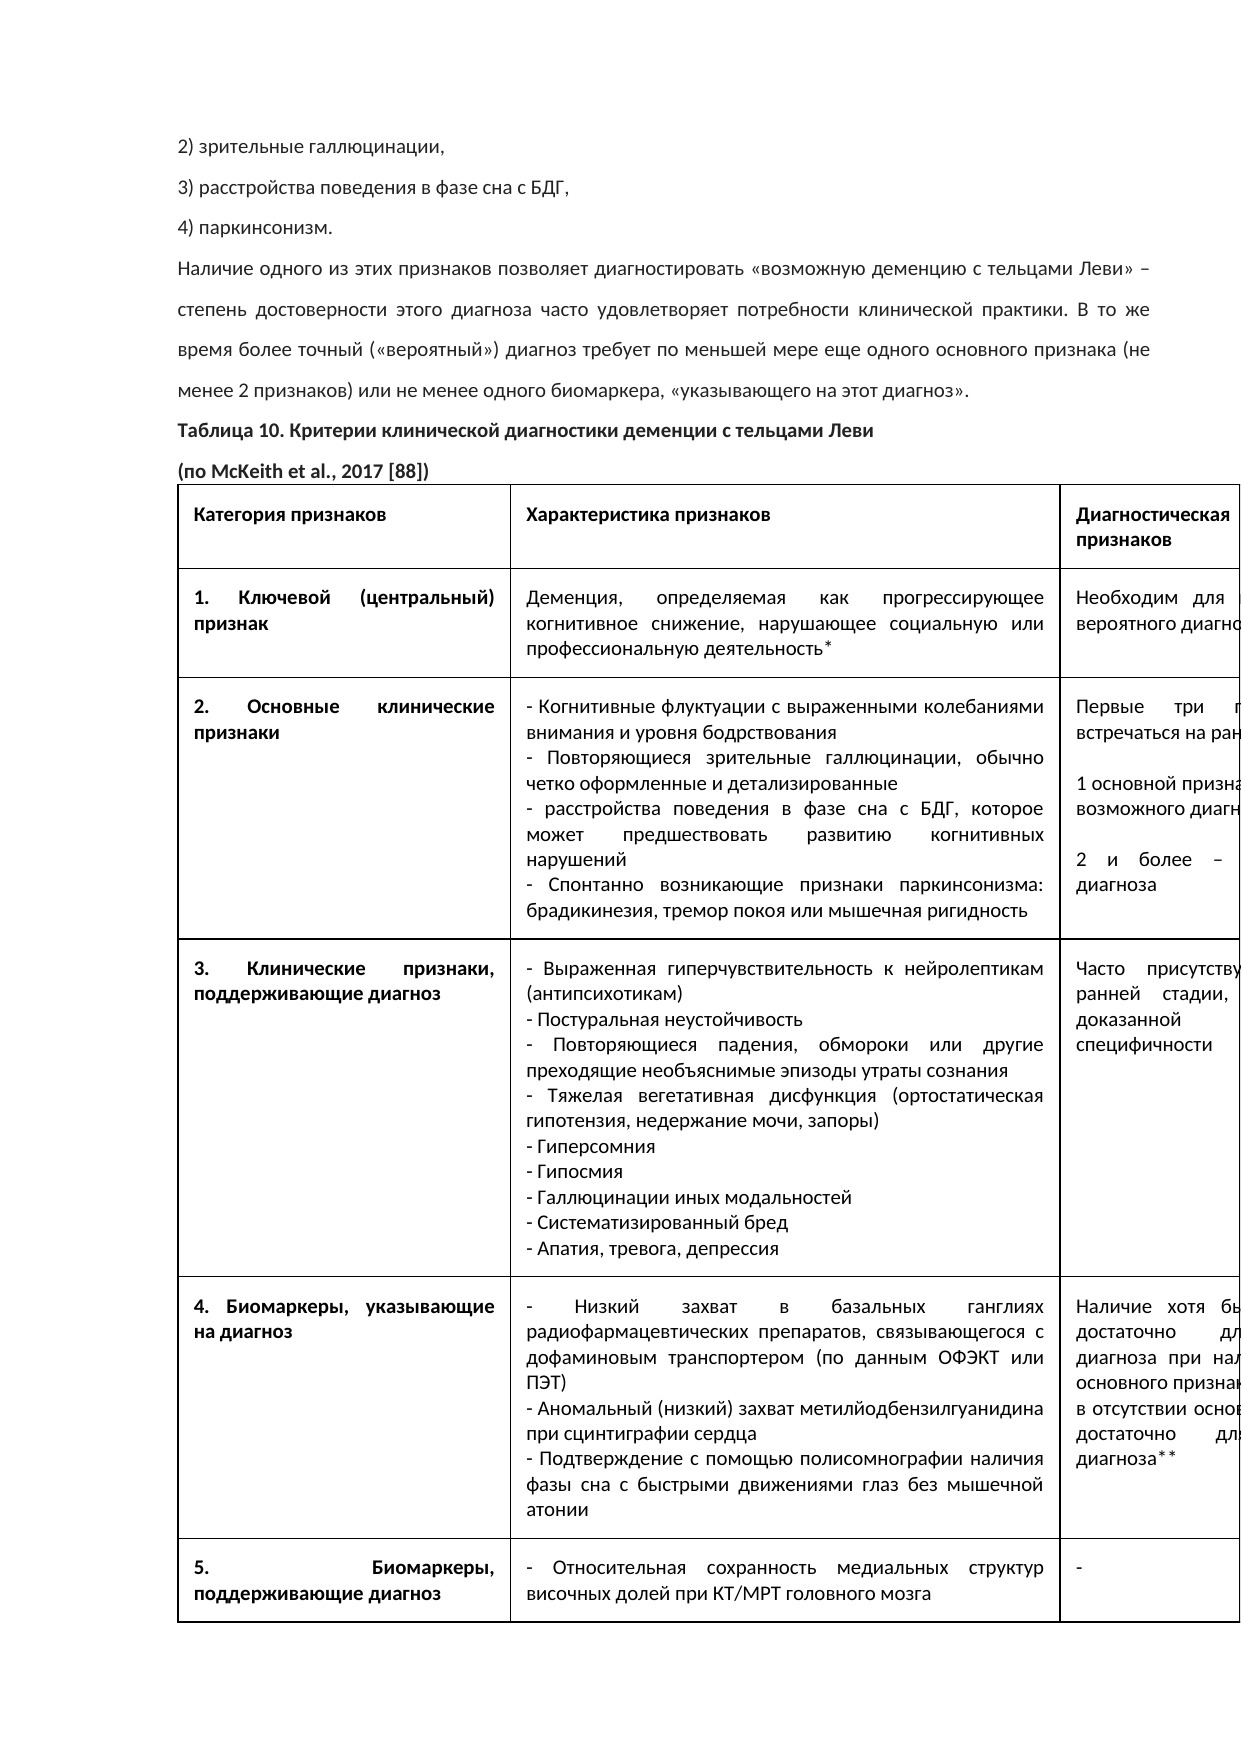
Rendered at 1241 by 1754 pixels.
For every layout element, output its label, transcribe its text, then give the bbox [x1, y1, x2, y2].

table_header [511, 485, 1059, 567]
text Таблица 10. Критерии клинической диагностики деменции с тельцами Леви [177, 402, 1152, 443]
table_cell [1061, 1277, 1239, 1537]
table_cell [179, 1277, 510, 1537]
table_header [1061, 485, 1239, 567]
text 4) паркинсонизм. [177, 199, 1152, 240]
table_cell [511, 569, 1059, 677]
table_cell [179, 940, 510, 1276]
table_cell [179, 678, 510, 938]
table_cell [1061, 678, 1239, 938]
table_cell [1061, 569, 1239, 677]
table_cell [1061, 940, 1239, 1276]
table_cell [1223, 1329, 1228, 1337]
text (по McKeith et al., 2017 [88]) [177, 443, 1152, 484]
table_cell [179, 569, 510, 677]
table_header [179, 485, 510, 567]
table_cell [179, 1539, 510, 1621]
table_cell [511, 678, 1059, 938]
text 3) расстройства поведения в фазе сна с БДГ, [177, 159, 1152, 199]
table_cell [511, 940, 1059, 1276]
text 2) зрительные галлюцинации, [177, 118, 1152, 159]
text Наличие одного из этих признаков позволяет диагностировать «возможную деменцию с тельцами Леви» – степень достоверности этого диагноза часто удовлетворяет потребности клинической практики. В то же время более точный («вероятный») диагноз требует по меньшей мере еще одного основного признака (не менее 2 признаков) или не менее одного биомаркера, «указывающего на этот диагноз». [177, 240, 1152, 402]
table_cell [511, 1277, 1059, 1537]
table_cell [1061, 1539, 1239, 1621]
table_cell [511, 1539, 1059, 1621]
